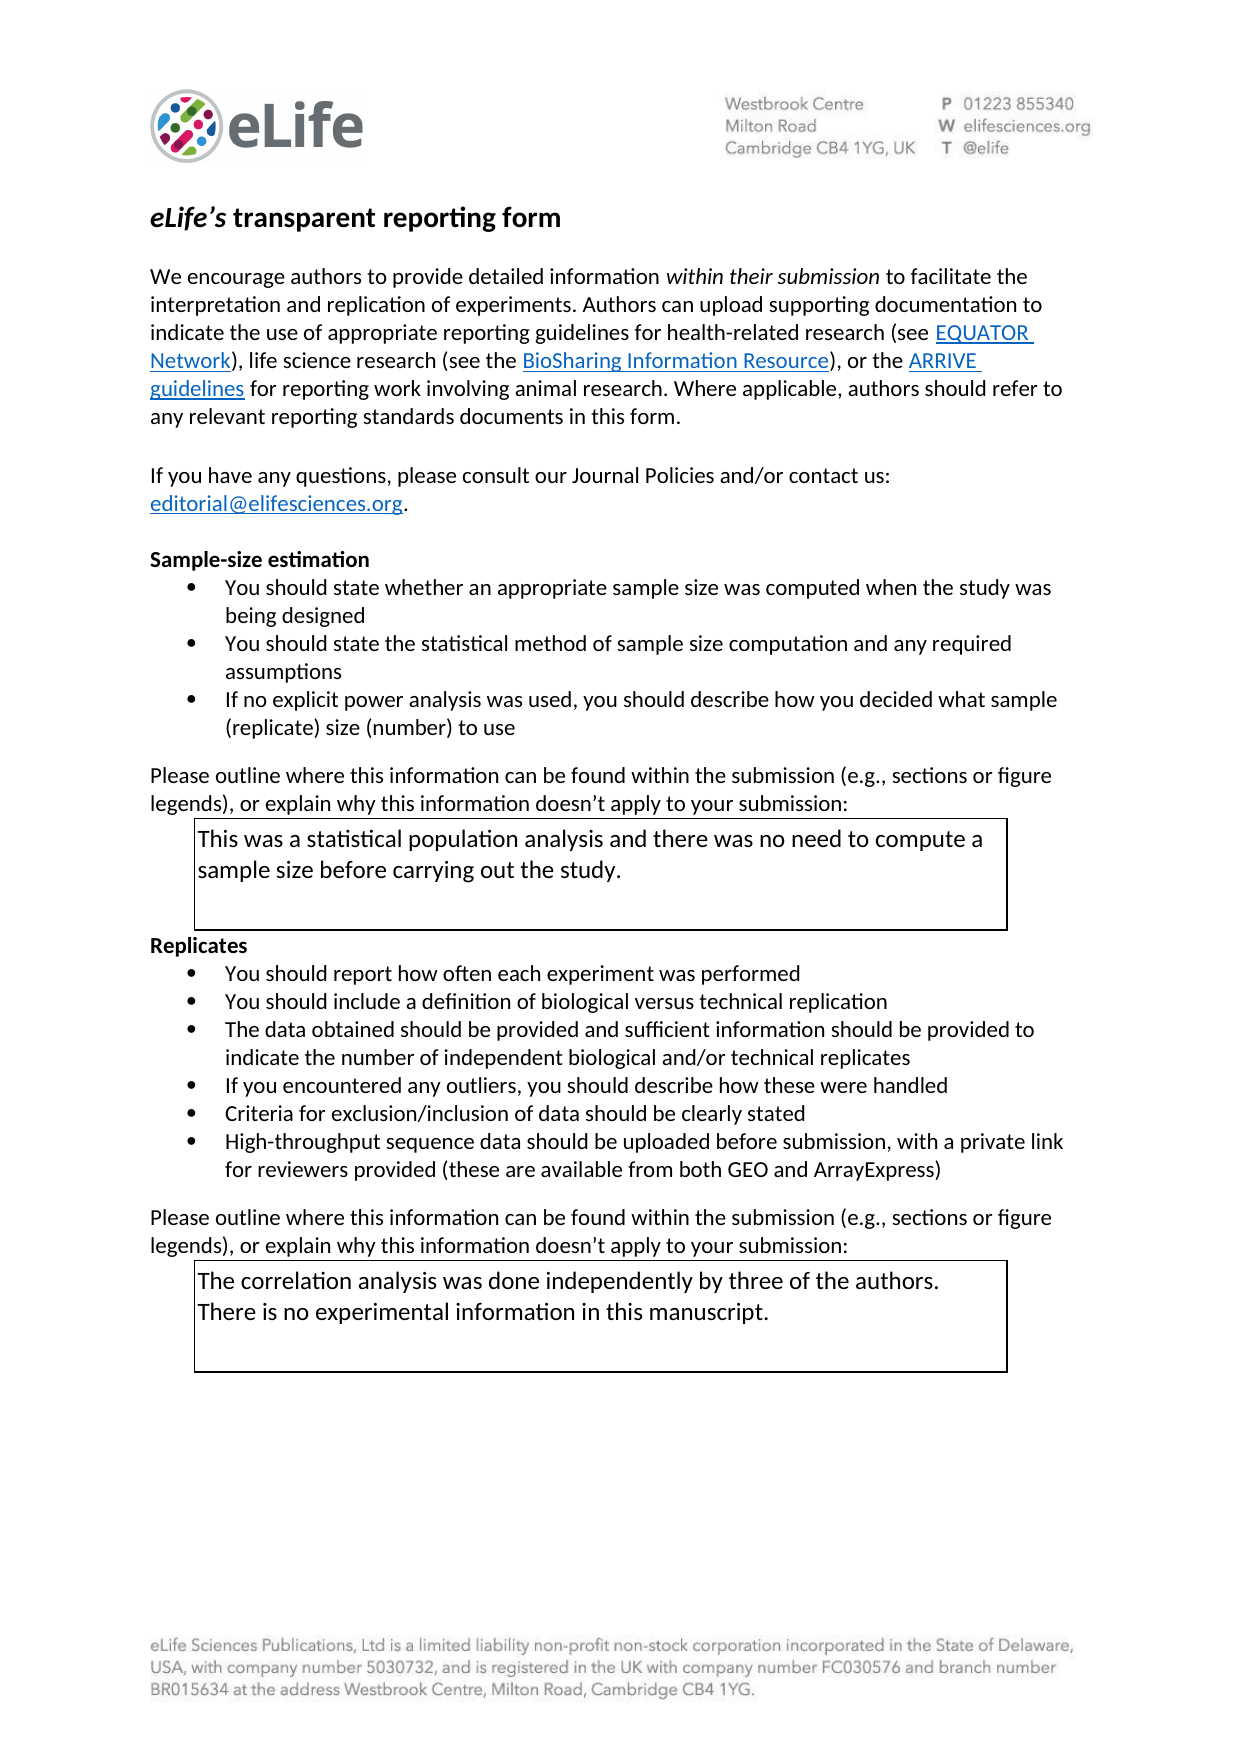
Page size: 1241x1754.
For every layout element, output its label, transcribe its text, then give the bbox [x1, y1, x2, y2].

text This was a statistical population analysis and there was no need to compute a sample size before carrying out the study. [195, 821, 1006, 886]
text eLife’s transparent reporting form [150, 199, 1090, 234]
text The correlation analysis was done independently by three of the authors. There is no experimental information in this manuscript. [195, 1263, 1006, 1328]
list If no explicit power analysis was used, you should describe how you decided what sample (replicate) size (number) to use [187, 685, 1090, 741]
text If you have any questions, please consult our Journal Policies and/or contact us: editorial@elifesciences.org. [150, 461, 1090, 517]
text Sample-size estimation [150, 545, 1090, 573]
picture [0, 1593, 1241, 1713]
list If you encountered any outliers, you should describe how these were handled [187, 1071, 1090, 1099]
list You should state whether an appropriate sample size was computed when the study was being designed [187, 573, 1090, 629]
picture [150, 89, 363, 163]
list You should include a definition of biological versus technical replication [187, 987, 1090, 1015]
list You should report how often each experiment was performed [187, 959, 1090, 987]
text Replicates [150, 846, 1090, 959]
list The data obtained should be provided and sufficient information should be provided to indicate the number of independent biological and/or technical replicates [187, 1015, 1090, 1071]
list High-throughput sequence data should be uploaded before submission, with a private link for reviewers provided (these are available from both GEO and ArrayExpress) [187, 1127, 1090, 1183]
picture [683, 16, 1240, 188]
text We encourage authors to provide detailed information within their submission to facilitate the interpretation and replication of experiments. Authors can upload supporting documentation to indicate the use of appropriate reporting guidelines for health-related research (see EQUATOR Network), life science research (see the BioSharing Information Resource), or the ARRIVE guidelines for reporting work involving animal research. Where applicable, authors should refer to any relevant reporting standards documents in this form. [150, 262, 1090, 430]
list Criteria for exclusion/inclusion of data should be clearly stated [187, 1099, 1090, 1127]
list You should state the statistical method of sample size computation and any required assumptions [187, 629, 1090, 685]
